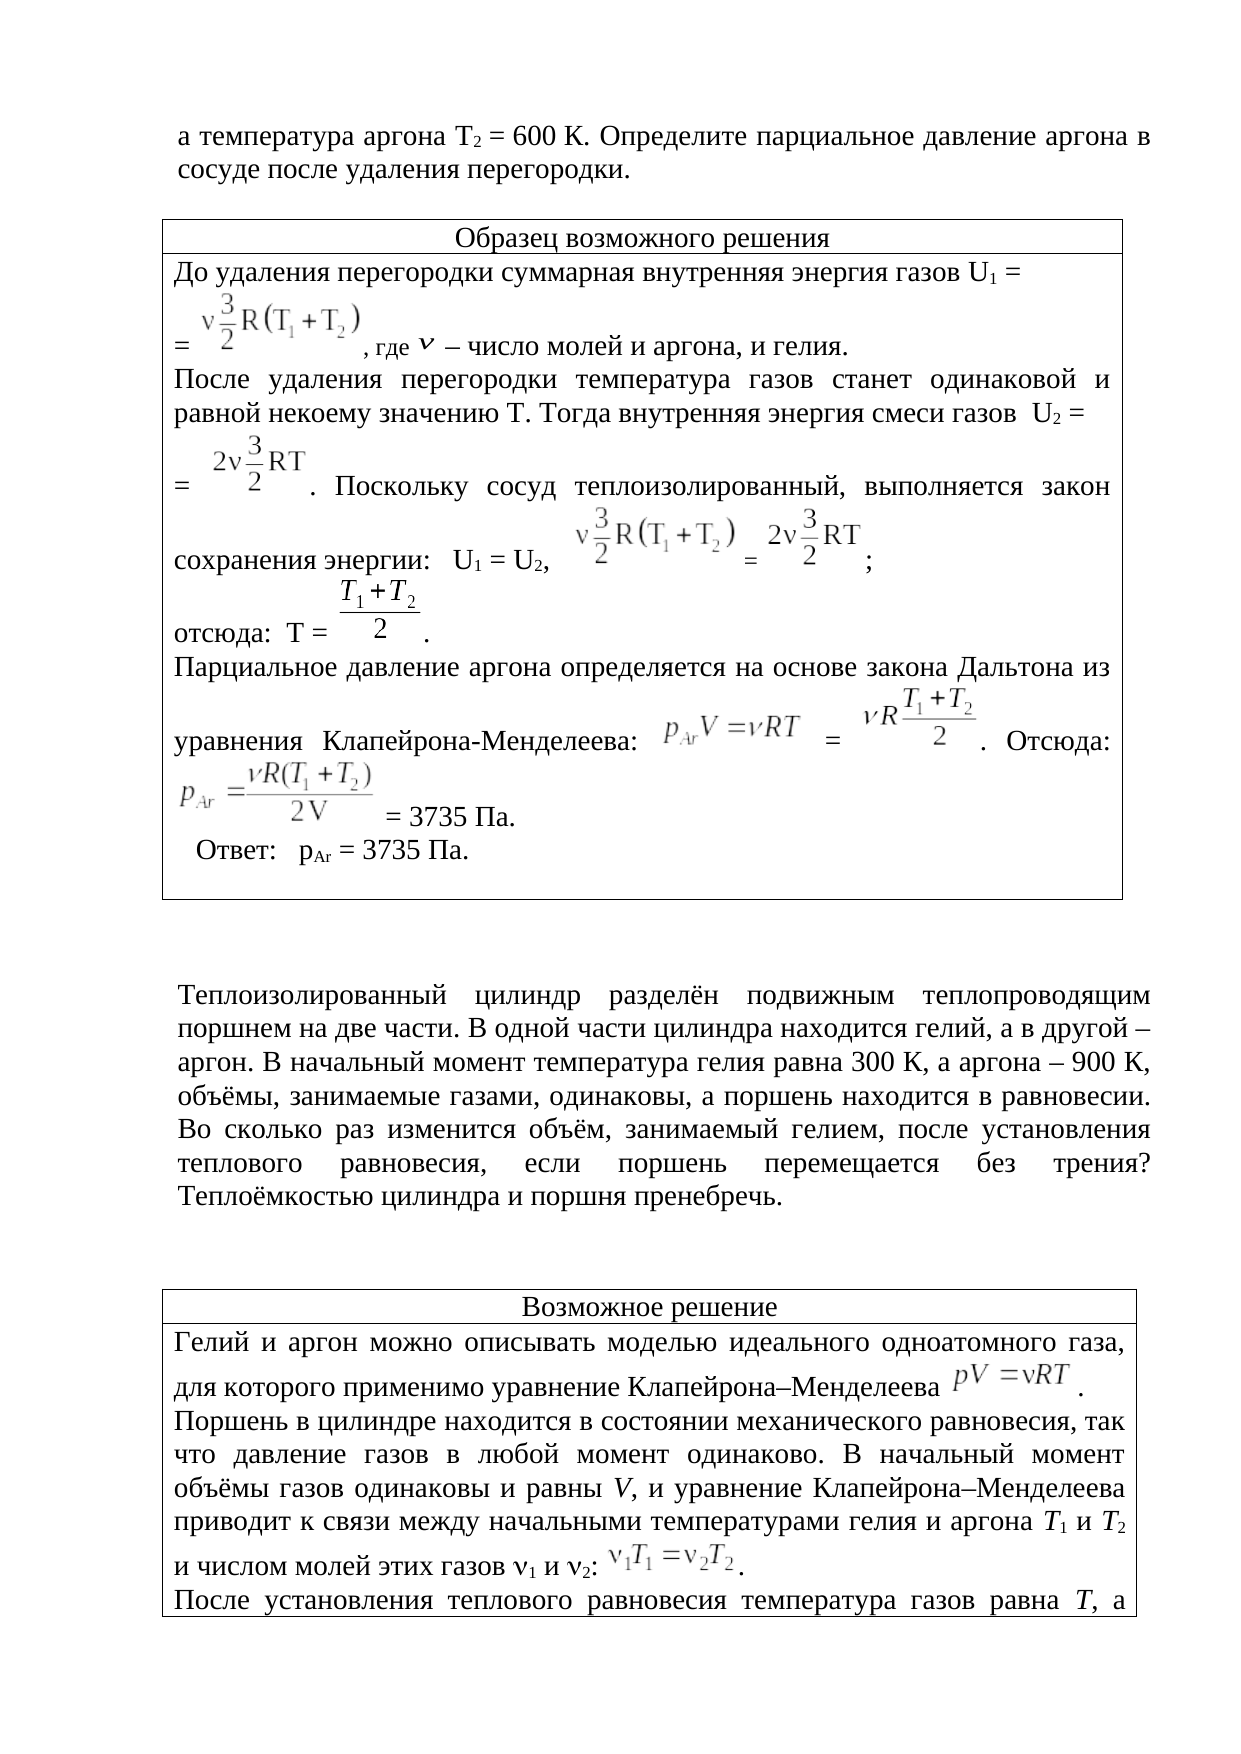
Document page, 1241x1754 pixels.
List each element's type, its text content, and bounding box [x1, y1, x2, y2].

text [177, 118, 1152, 185]
text Теплоизолированный цилиндр разделён подвижным теплопроводящим поршнем на две части. В одной части цилиндра находится гелий, а в другой – аргон. В начальный момент температура гелия равна 300 К, а аргона – 900 К, объёмы, занимаемые газами, одинаковы, а поршень находится в равновесии. Во сколько раз изменится объём, занимаемый гелием, после установления теплового равновесия, если поршень перемещается без трения? Теплоёмкостью цилиндра и поршня пренебречь. [177, 977, 1152, 1212]
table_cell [163, 1324, 1136, 1616]
table_header Возможное решение [163, 1290, 1136, 1323]
table_cell До удаления перегородки суммарная внутренняя энергия газов U1 = = , где – число молей и аргона, и гелия. После удаления перегородки температура газов станет одинаковой и равной некоему значению Т. Тогда внутренняя энергия смеси газов U2 = = . Поскольку сосуд теплоизолированный, выполняется закон сохранения энергии: U1 = U2, = ; отсюда: Т = . Парциальное давление аргона определяется на основе закона Дальтона из уравнения Клапейрона-Менделеева: = . Отсюда: = 3735 Па. Ответ: рAr = 3735 Па. [163, 254, 1122, 899]
table_header Образец возможного решения [163, 220, 1122, 253]
